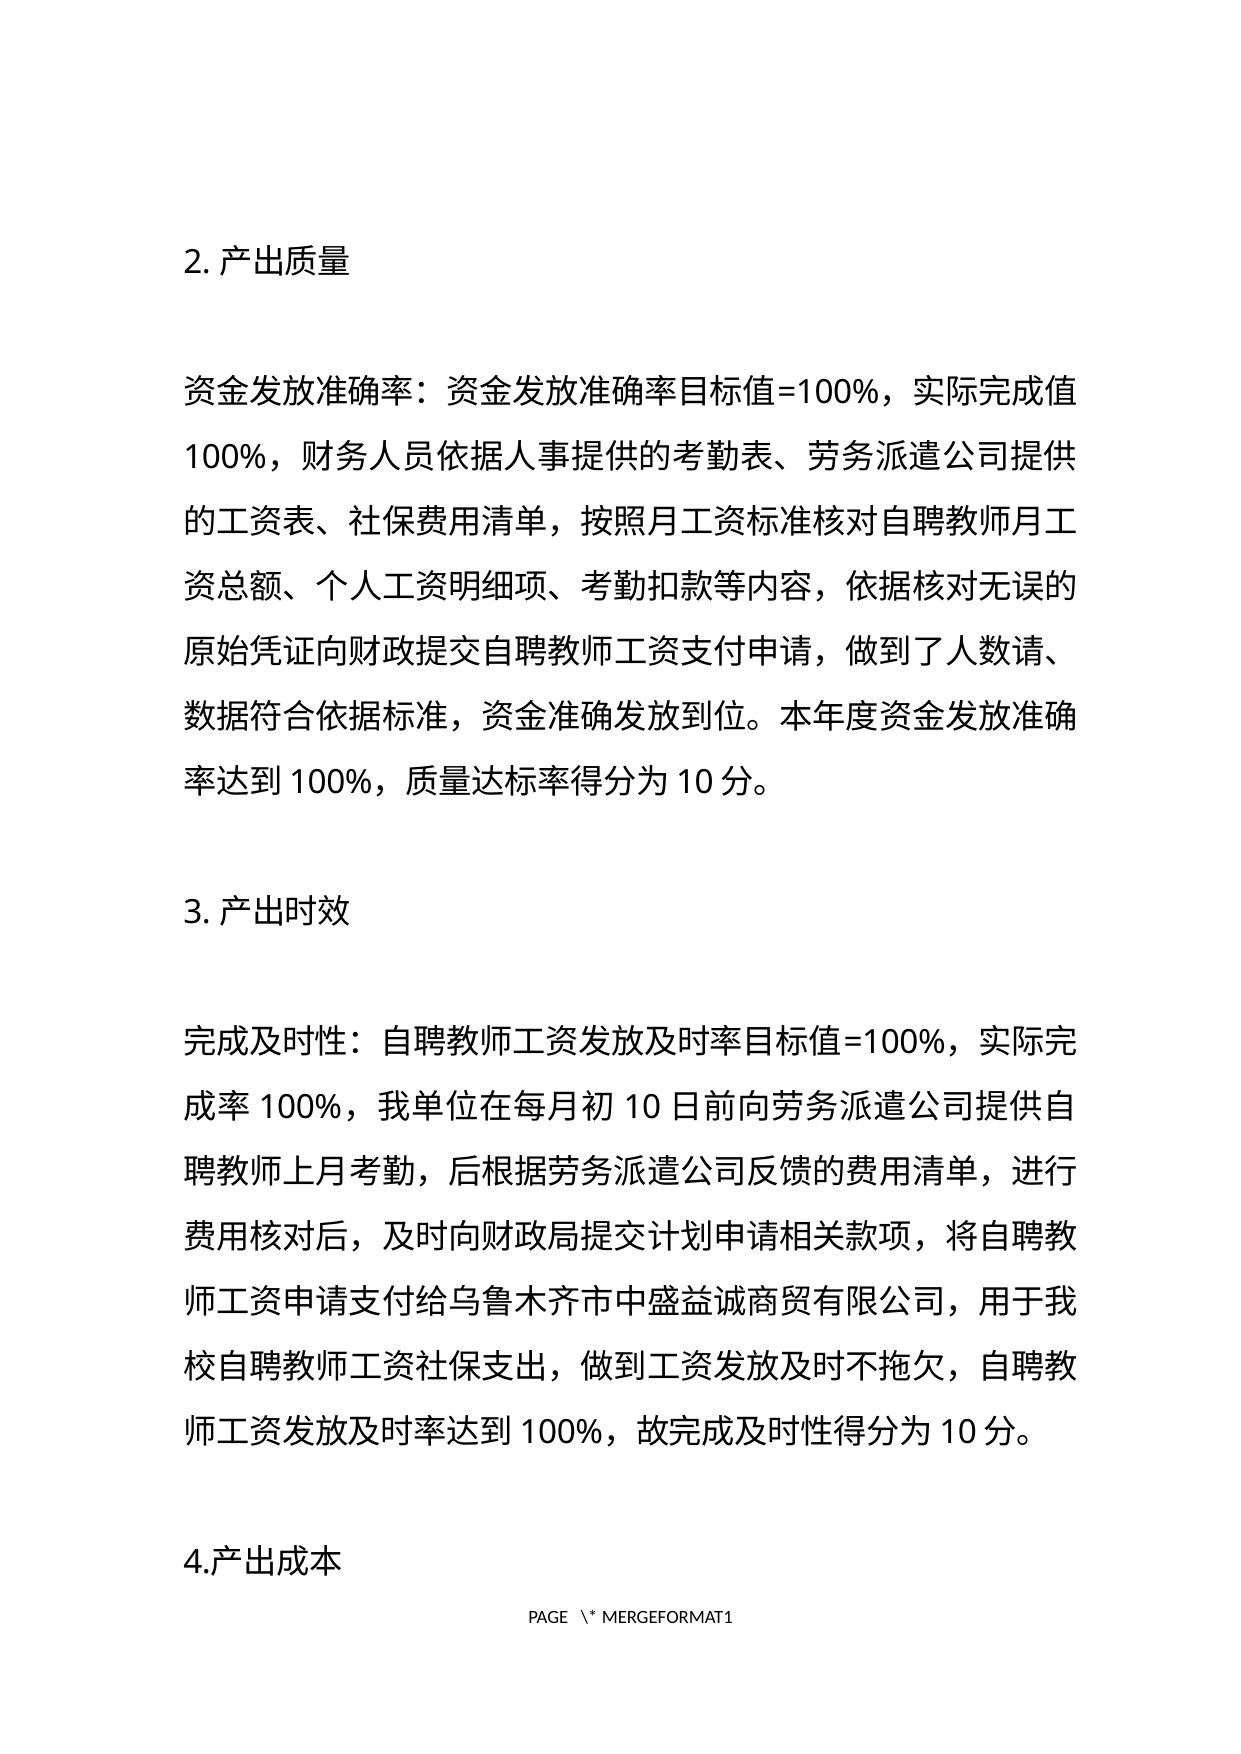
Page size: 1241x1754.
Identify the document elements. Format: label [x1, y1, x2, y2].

text [183, 162, 1078, 1592]
